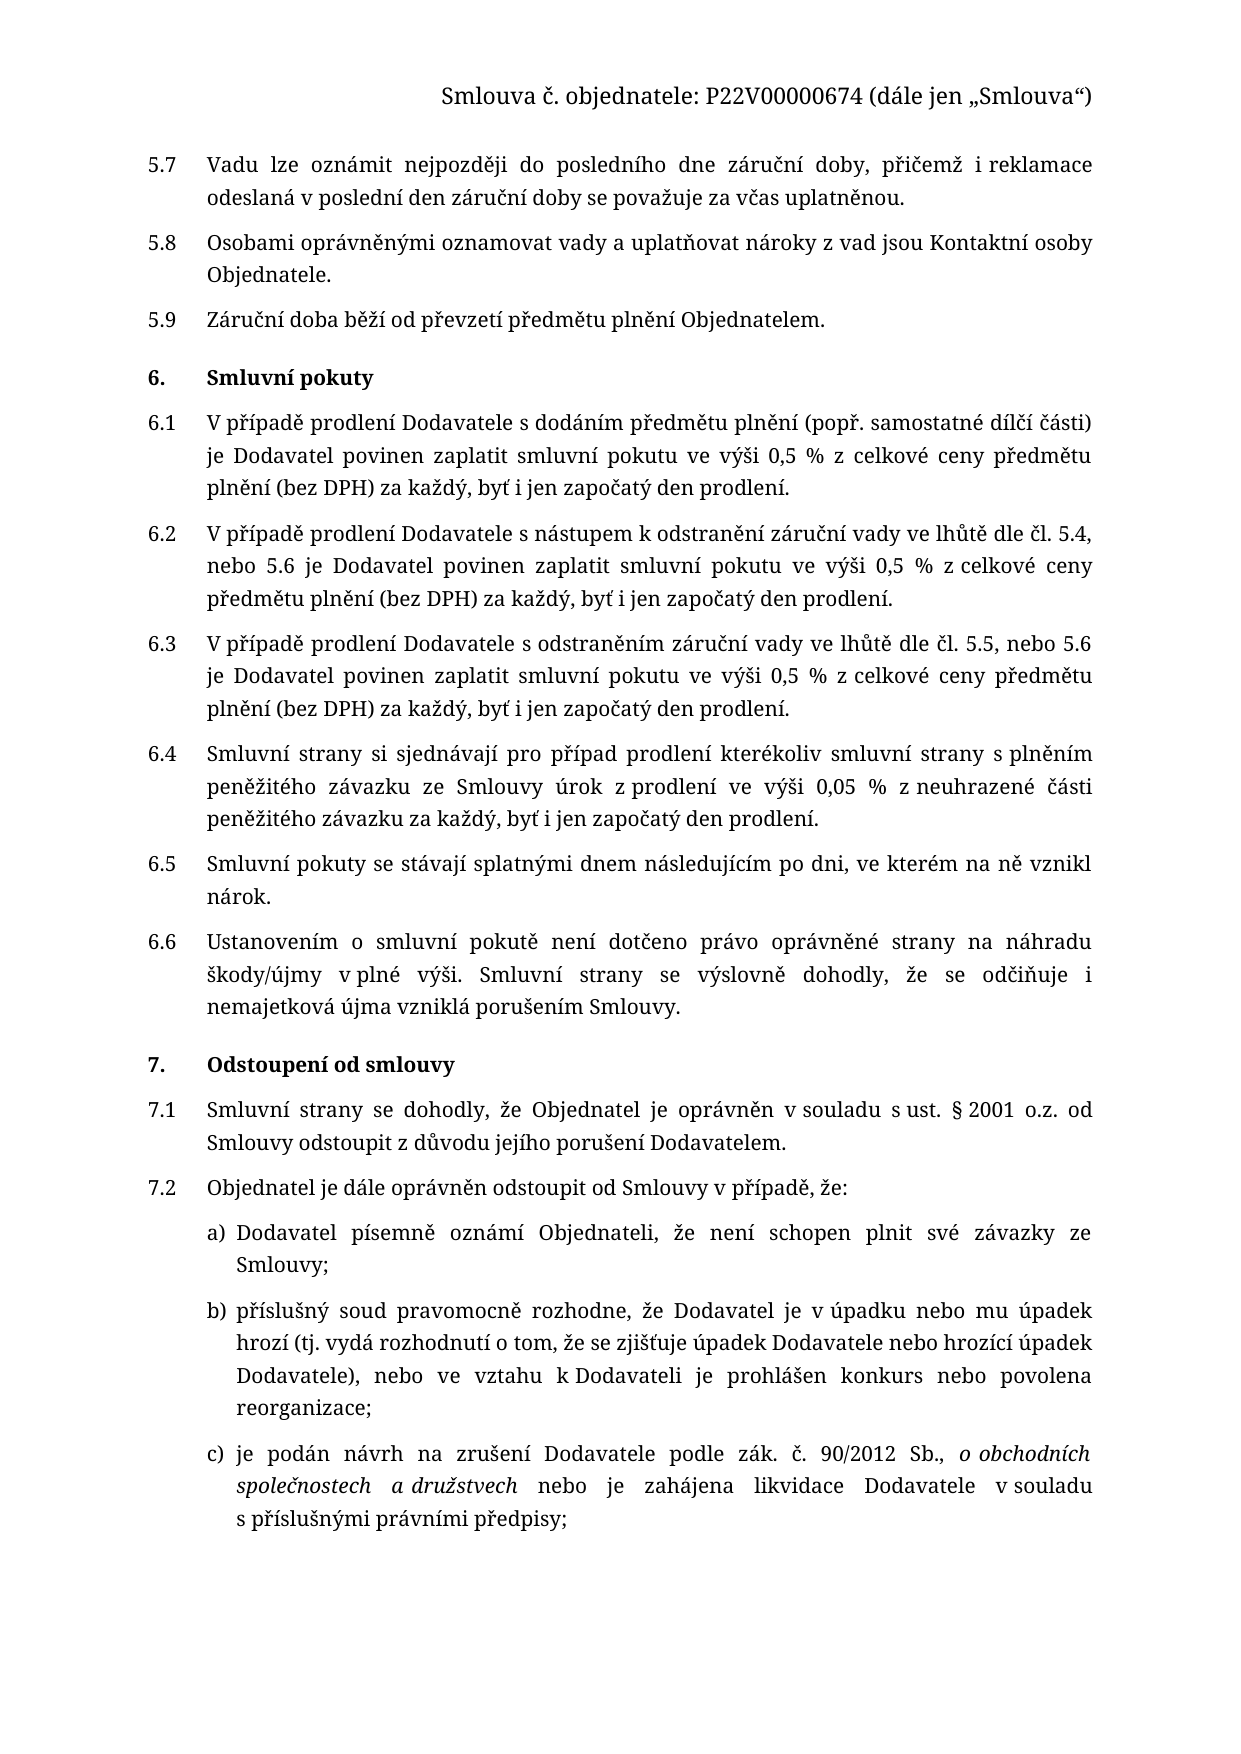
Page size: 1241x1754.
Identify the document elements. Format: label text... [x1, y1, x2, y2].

list Smluvní strany se dohodly, že Objednatel je oprávněn v souladu s ust. § 2001 o.z. od Smlouvy odstoupit z důvodu jejího porušení Dodavatelem. [148, 1095, 1093, 1156]
list Objednatel je dále oprávněn odstoupit od Smlouvy v případě, že: [148, 1173, 1093, 1201]
list příslušný soud pravomocně rozhodne, že Dodavatel je v úpadku nebo mu úpadek hrozí (tj. vydá rozhodnutí o tom, že se zjišťuje úpadek Dodavatele nebo hrozící úpadek Dodavatele), nebo ve vztahu k Dodavateli je prohlášen konkurs nebo povolena reorganizace; [207, 1296, 1093, 1422]
list V případě prodlení Dodavatele s nástupem k odstranění záruční vady ve lhůtě dle čl. 5.4, nebo 5.6 je Dodavatel povinen zaplatit smluvní pokutu ve výši 0,5 % z celkové ceny předmětu plnění (bez DPH) za každý, byť i jen započatý den prodlení. [148, 519, 1093, 612]
list Záruční doba běží od převzetí předmětu plnění Objednatelem. [148, 306, 1093, 334]
list Ustanovením o smluvní pokutě není dotčeno právo oprávněné strany na náhradu škody/újmy v plné výši. Smluvní strany se výslovně dohodly, že se odčiňuje i nemajetková újma vzniklá porušením Smlouvy. [148, 927, 1093, 1021]
list Osobami oprávněnými oznamovat vady a uplatňovat nároky z vad jsou Kontaktní osoby Objednatele. [148, 228, 1093, 289]
list je podán návrh na zrušení Dodavatele podle zák. č. 90/2012 Sb., o obchodních společnostech a družstvech nebo je zahájena likvidace Dodavatele v souladu s příslušnými právními předpisy; [207, 1439, 1093, 1532]
list V případě prodlení Dodavatele s dodáním předmětu plnění (popř. samostatné dílčí části) je Dodavatel povinen zaplatit smluvní pokutu ve výši 0,5 % z celkové ceny předmětu plnění (bez DPH) za každý, byť i jen započatý den prodlení. [148, 408, 1093, 502]
list Dodavatel písemně oznámí Objednateli, že není schopen plnit své závazky ze Smlouvy; [207, 1218, 1093, 1279]
list Smluvní strany si sjednávají pro případ prodlení kterékoliv smluvní strany s plněním peněžitého závazku ze Smlouvy úrok z prodlení ve výši 0,05 % z neuhrazené části peněžitého závazku za každý, byť i jen započatý den prodlení. [148, 739, 1093, 833]
list Vadu lze oznámit nejpozději do posledního dne záruční doby, přičemž i reklamace odeslaná v poslední den záruční doby se považuje za včas uplatněnou. [148, 150, 1093, 211]
list V případě prodlení Dodavatele s odstraněním záruční vady ve lhůtě dle čl. 5.5, nebo 5.6 je Dodavatel povinen zaplatit smluvní pokutu ve výši 0,5 % z celkové ceny předmětu plnění (bez DPH) za každý, byť i jen započatý den prodlení. [148, 629, 1093, 723]
list Smluvní pokuty se stávají splatnými dnem následujícím po dni, ve kterém na ně vznikl nárok. [148, 849, 1093, 911]
list Smluvní pokuty [148, 363, 1093, 392]
list Odstoupení od smlouvy [148, 1050, 1093, 1078]
